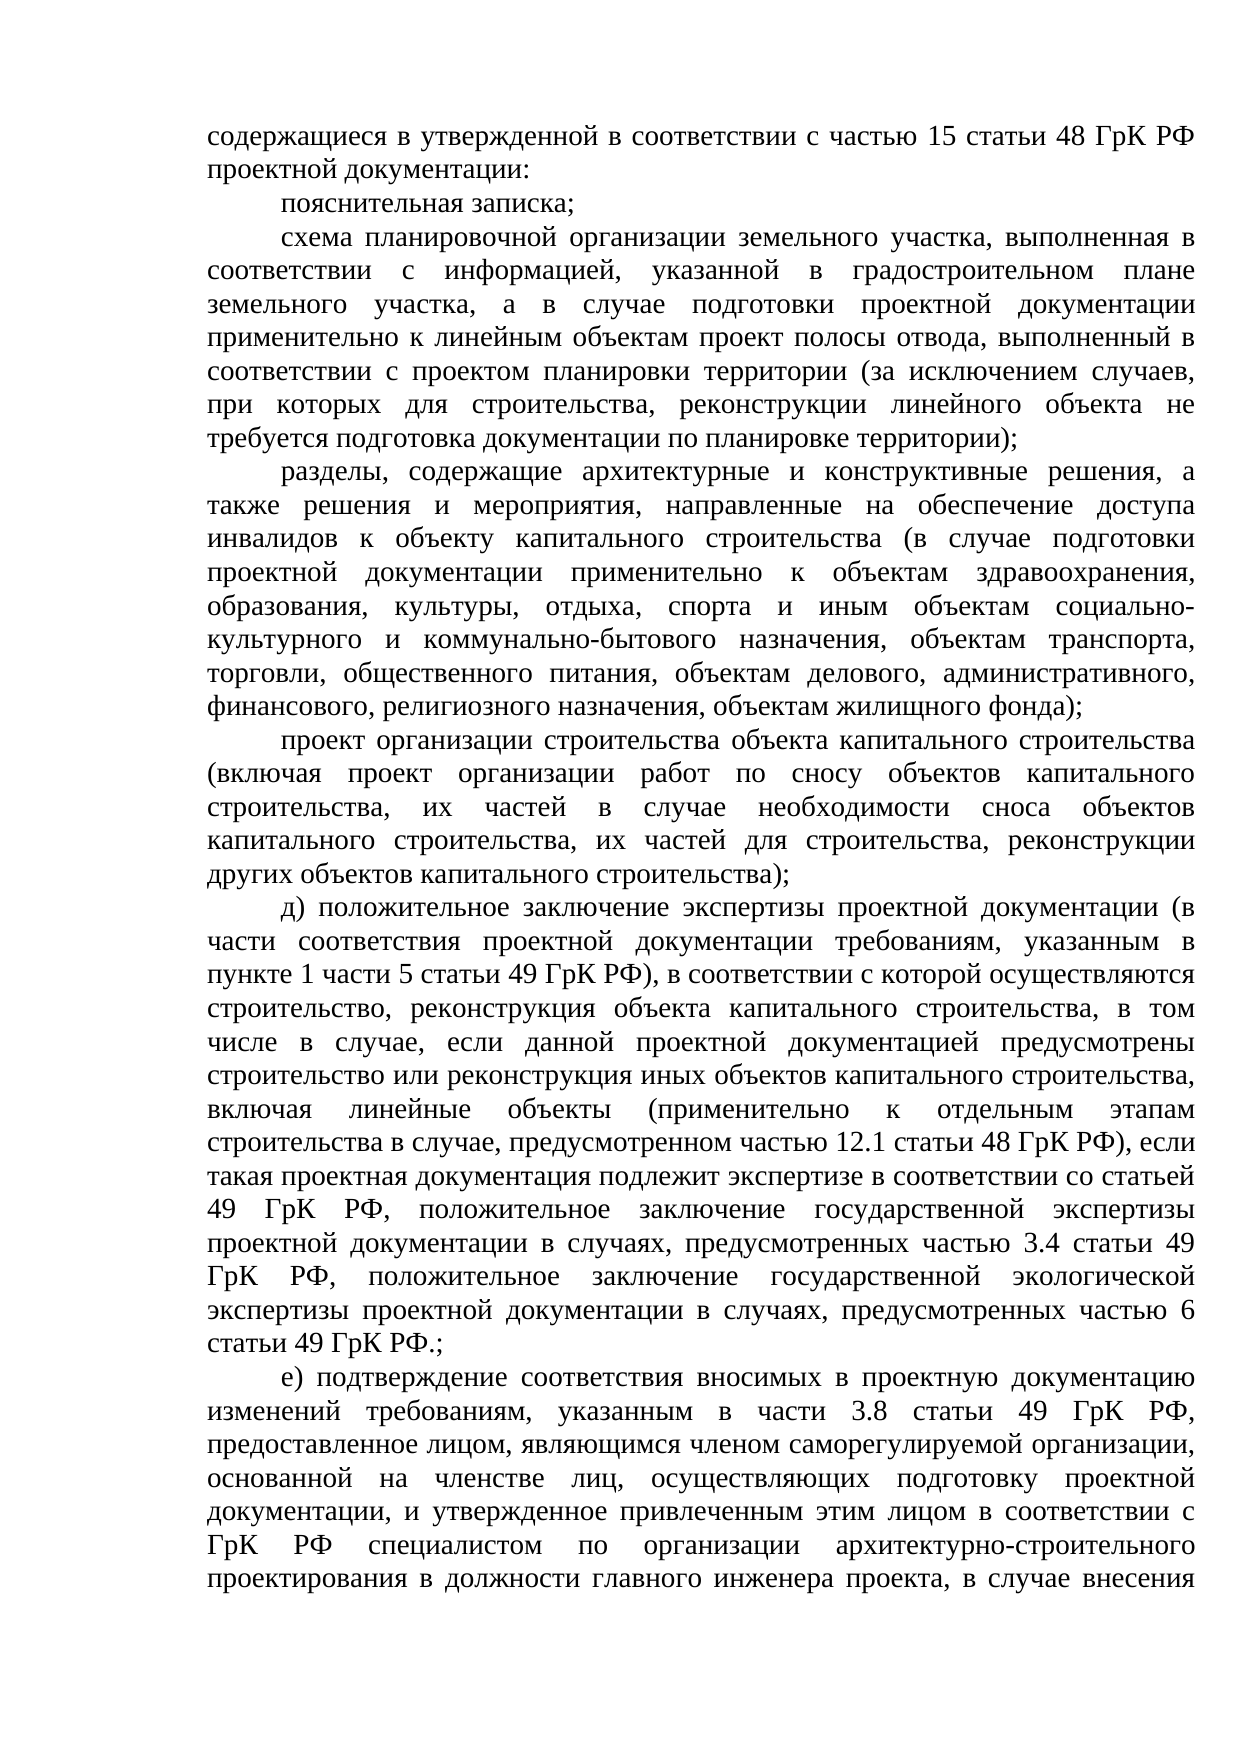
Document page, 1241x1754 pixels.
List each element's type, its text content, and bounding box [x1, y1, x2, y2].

text схема планировочной организации земельного участка, выполненная в соответствии с информацией, указанной в градостроительном плане земельного участка, а в случае подготовки проектной документации применительно к линейным объектам проект полосы отвода, выполненный в соответствии с проектом планировки территории (за исключением случаев, при которых для строительства, реконструкции линейного объекта не требуется подготовка документации по планировке территории); [207, 219, 1196, 453]
text разделы, содержащие архитектурные и конструктивные решения, а также решения и мероприятия, направленные на обеспечение доступа инвалидов к объекту капитального строительства (в случае подготовки проектной документации применительно к объектам здравоохранения, образования, культуры, отдыха, спорта и иным объектам социально-культурного и коммунально-бытового назначения, объектам транспорта, торговли, общественного питания, объектам делового, административного, финансового, религиозного назначения, объектам жилищного фонда); [207, 453, 1196, 722]
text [207, 118, 1196, 185]
text проект организации строительства объекта капитального строительства (включая проект организации работ по сносу объектов капитального строительства, их частей в случае необходимости сноса объектов капитального строительства, их частей для строительства, реконструкции других объектов капитального строительства); [207, 722, 1196, 889]
text пояснительная записка; [207, 185, 1196, 219]
text д) положительное заключение экспертизы проектной документации (в части соответствия проектной документации требованиям, указанным в пункте 1 части 5 статьи 49 ГрК РФ), в соответствии с которой осуществляются строительство, реконструкция объекта капитального строительства, в том числе в случае, если данной проектной документацией предусмотрены строительство или реконструкция иных объектов капитального строительства, включая линейные объекты (применительно к отдельным этапам строительства в случае, предусмотренном частью 12.1 статьи 48 ГрК РФ), если такая проектная документация подлежит экспертизе в соответствии со статьей 49 ГрК РФ, положительное заключение государственной экспертизы проектной документации в случаях, предусмотренных частью 3.4 статьи 49 ГрК РФ, положительное заключение государственной экологической экспертизы проектной документации в случаях, предусмотренных частью 6 статьи 49 ГрК РФ.; [207, 889, 1196, 1359]
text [207, 1359, 1196, 1594]
